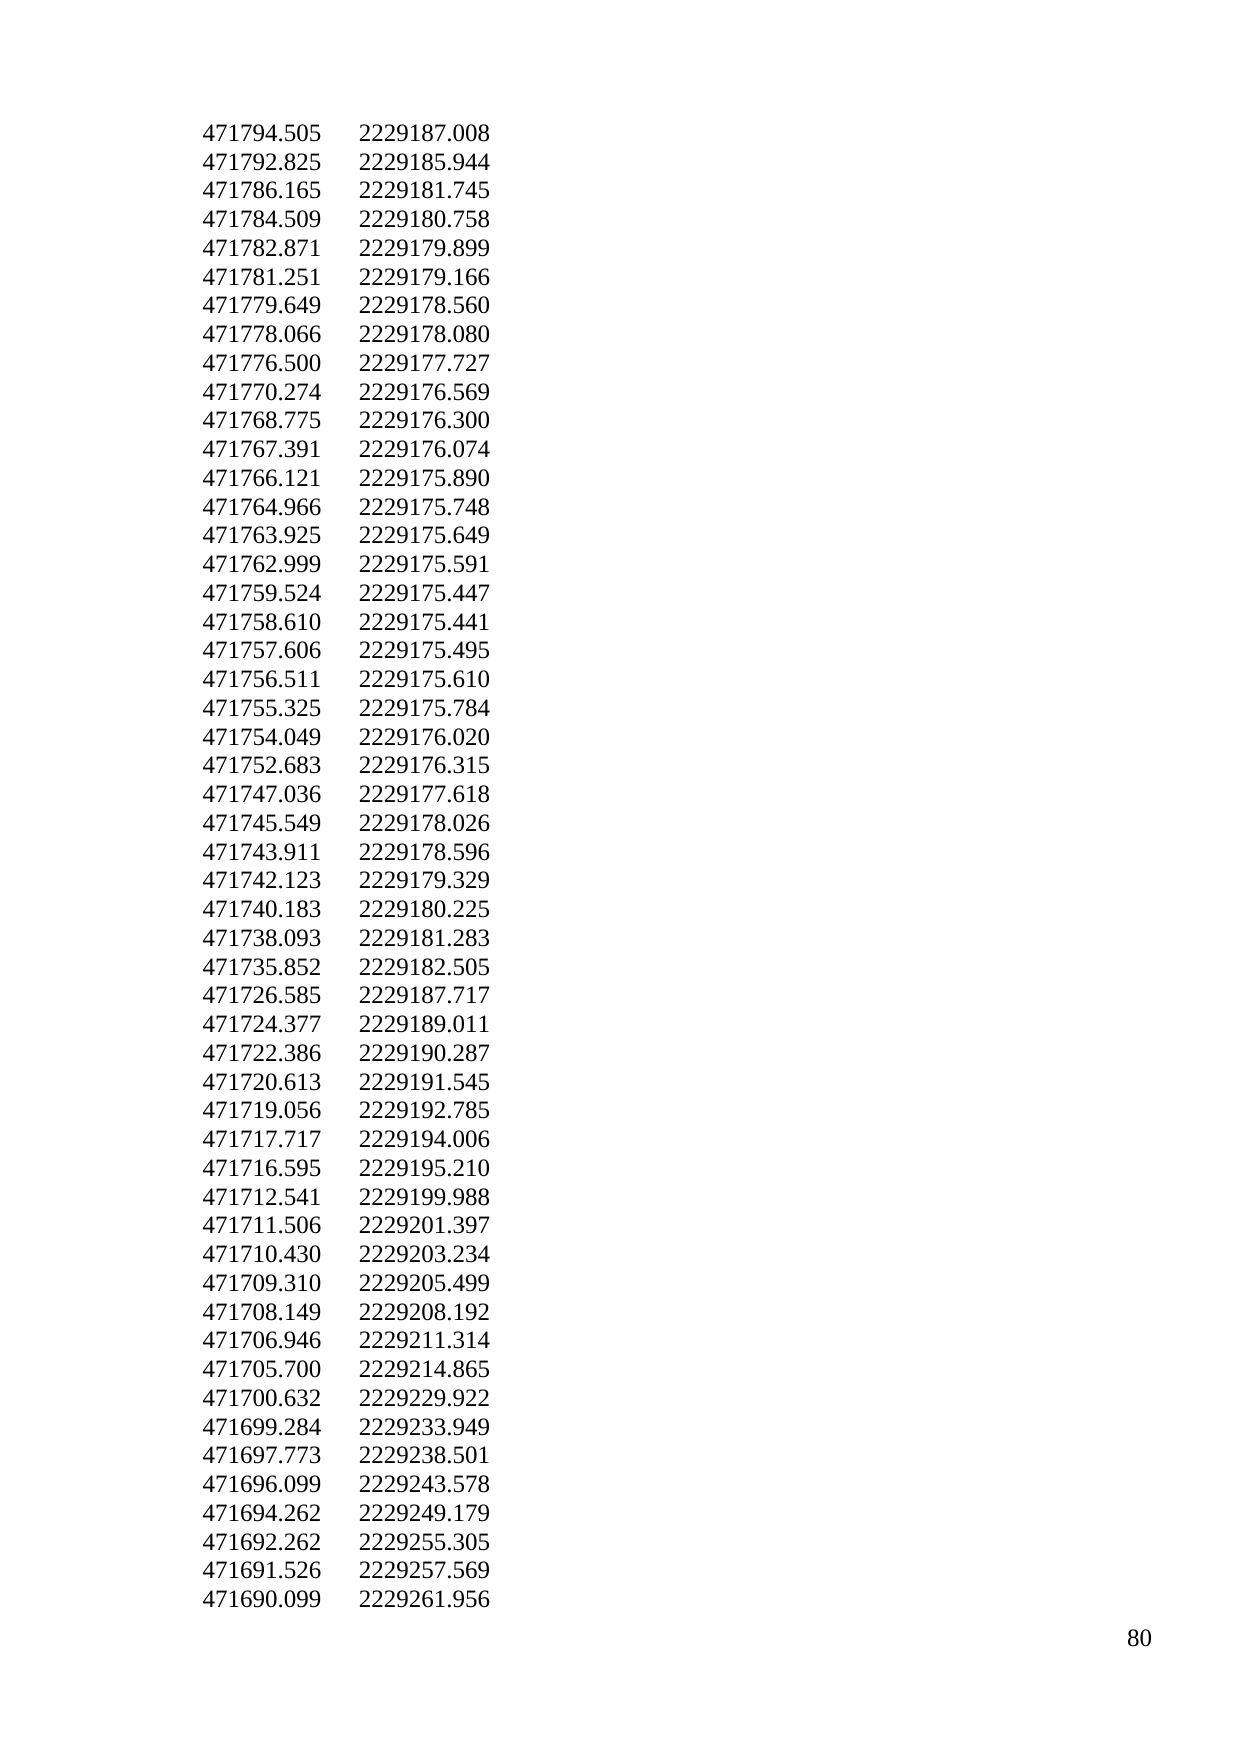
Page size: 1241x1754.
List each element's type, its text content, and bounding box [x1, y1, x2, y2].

text 471717.717 2229194.006 [177, 1124, 1152, 1153]
text 471759.524 2229175.447 [177, 578, 1152, 607]
text 471691.526 2229257.569 [177, 1556, 1152, 1584]
text 471706.946 2229211.314 [177, 1326, 1152, 1354]
text 471697.773 2229238.501 [177, 1441, 1152, 1469]
text 471724.377 2229189.011 [177, 1009, 1152, 1038]
text 471768.775 2229176.300 [177, 406, 1152, 434]
text 471740.183 2229180.225 [177, 894, 1152, 923]
text 471756.511 2229175.610 [177, 664, 1152, 693]
text 471782.871 2229179.899 [177, 233, 1152, 262]
text 471742.123 2229179.329 [177, 866, 1152, 894]
text 471711.506 2229201.397 [177, 1211, 1152, 1239]
text 471735.852 2229182.505 [177, 952, 1152, 981]
text 471720.613 2229191.545 [177, 1067, 1152, 1096]
text 471722.386 2229190.287 [177, 1038, 1152, 1067]
text 471762.999 2229175.591 [177, 549, 1152, 578]
text 471764.966 2229175.748 [177, 492, 1152, 521]
text 471752.683 2229176.315 [177, 751, 1152, 779]
text 471781.251 2229179.166 [177, 262, 1152, 291]
text 471719.056 2229192.785 [177, 1096, 1152, 1124]
text 471694.262 2229249.179 [177, 1498, 1152, 1527]
text 471745.549 2229178.026 [177, 808, 1152, 837]
text 471692.262 2229255.305 [177, 1527, 1152, 1556]
text 471757.606 2229175.495 [177, 636, 1152, 664]
text 471690.099 2229261.956 [177, 1584, 1152, 1613]
text 471786.165 2229181.745 [177, 176, 1152, 204]
text 471792.825 2229185.944 [177, 147, 1152, 176]
text 471700.632 2229229.922 [177, 1383, 1152, 1412]
text 471758.610 2229175.441 [177, 607, 1152, 636]
text 471766.121 2229175.890 [177, 463, 1152, 492]
text 471705.700 2229214.865 [177, 1354, 1152, 1383]
text 471776.500 2229177.727 [177, 348, 1152, 377]
text 471710.430 2229203.234 [177, 1239, 1152, 1268]
text 471708.149 2229208.192 [177, 1297, 1152, 1326]
text 471716.595 2229195.210 [177, 1153, 1152, 1182]
text 471754.049 2229176.020 [177, 722, 1152, 751]
text 471726.585 2229187.717 [177, 981, 1152, 1009]
text 471696.099 2229243.578 [177, 1469, 1152, 1498]
text 471743.911 2229178.596 [177, 837, 1152, 866]
text 471794.505 2229187.008 [177, 118, 1152, 147]
text 471763.925 2229175.649 [177, 521, 1152, 549]
text 471709.310 2229205.499 [177, 1268, 1152, 1297]
text 471784.509 2229180.758 [177, 204, 1152, 233]
text 471767.391 2229176.074 [177, 434, 1152, 463]
text 471747.036 2229177.618 [177, 779, 1152, 808]
text 471699.284 2229233.949 [177, 1412, 1152, 1441]
text 471755.325 2229175.784 [177, 693, 1152, 722]
text 471770.274 2229176.569 [177, 377, 1152, 406]
text 471779.649 2229178.560 [177, 291, 1152, 319]
text 471778.066 2229178.080 [177, 319, 1152, 348]
text 471738.093 2229181.283 [177, 923, 1152, 952]
text 471712.541 2229199.988 [177, 1182, 1152, 1211]
